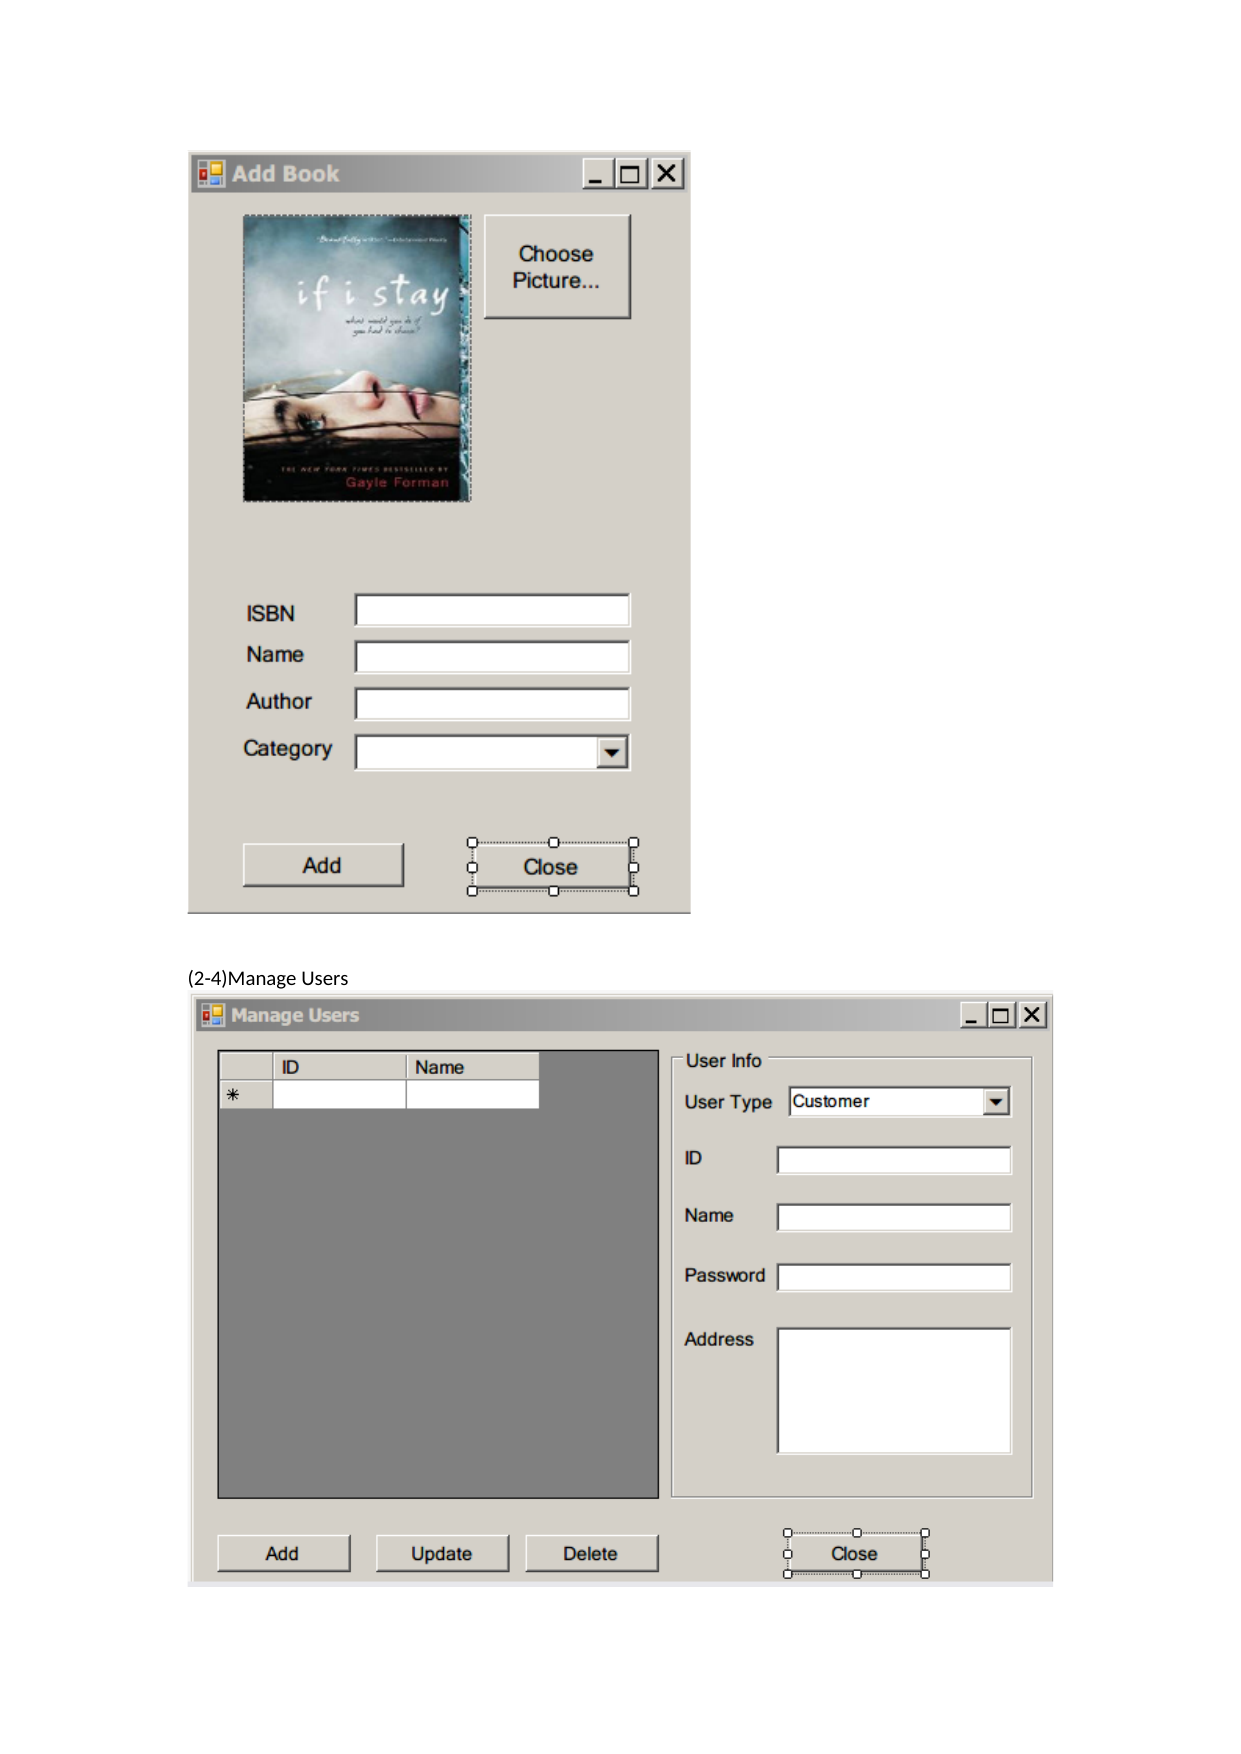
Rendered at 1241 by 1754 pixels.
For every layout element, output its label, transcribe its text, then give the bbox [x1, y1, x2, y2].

picture [187, 990, 1054, 1587]
picture [187, 150, 691, 914]
text (2-4)Manage Users [187, 965, 1053, 990]
